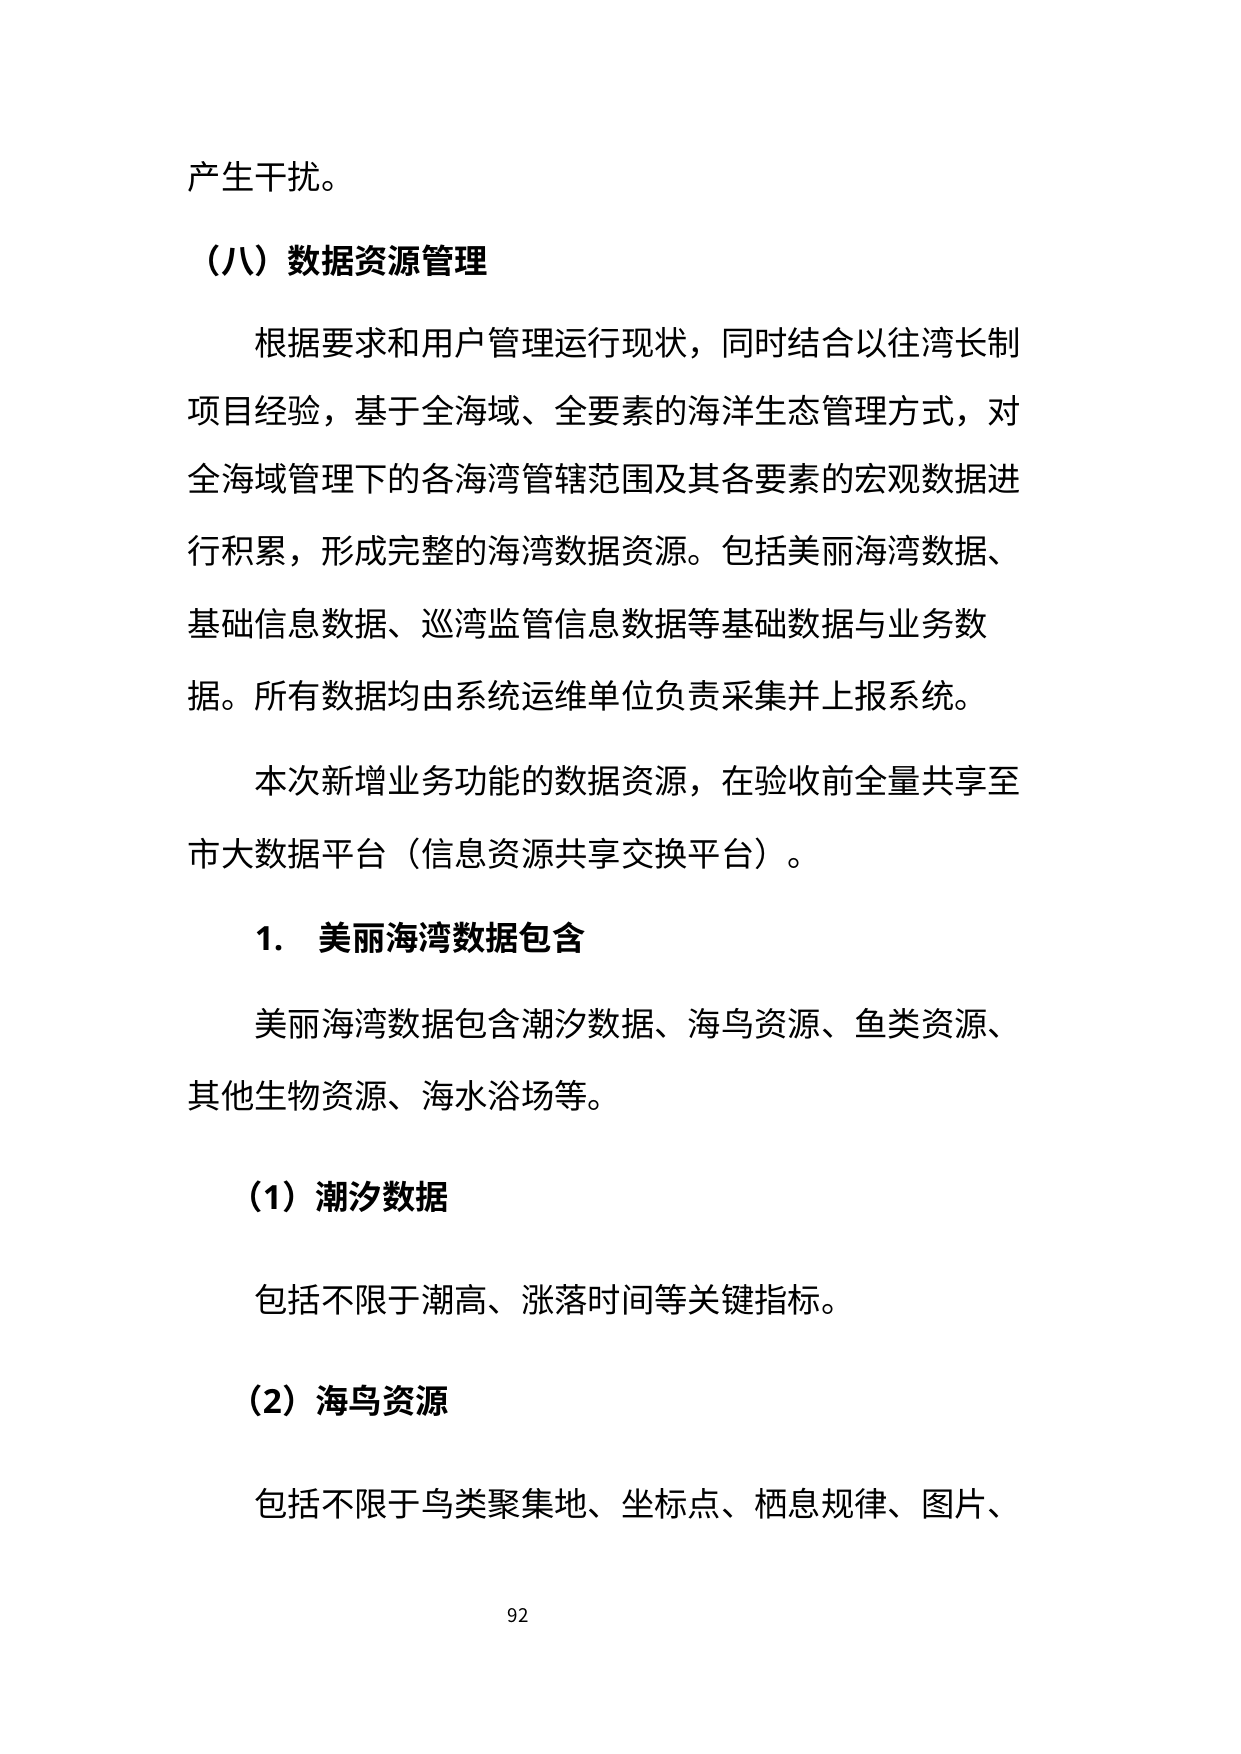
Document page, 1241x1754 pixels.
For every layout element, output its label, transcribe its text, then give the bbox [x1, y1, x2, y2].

subtitle 美丽海湾数据包含 [187, 912, 1053, 961]
text 包括不限于潮高、涨落时间等关键指标。 [187, 1274, 1053, 1322]
subtitle 海鸟资源 [187, 1375, 1053, 1424]
subtitle 数据资源管理 [187, 234, 1053, 283]
subtitle 潮汐数据 [187, 1171, 1053, 1219]
text 本次新增业务功能的数据资源，在验收前全量共享至市大数据平台（信息资源共享交换平台）。 [187, 755, 1053, 876]
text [187, 1478, 1053, 1526]
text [187, 154, 1053, 199]
text 根据要求和用户管理运行现状，同时结合以往湾长制项目经验，基于全海域、全要素的海洋生态管理方式，对全海域管理下的各海湾管辖范围及其各要素的宏观数据进行积累，形成完整的海湾数据资源。包括美丽海湾数据、基础信息数据、巡湾监管信息数据等基础数据与业务数据。所有数据均由系统运维单位负责采集并上报系统。 [187, 319, 1053, 718]
text 美丽海湾数据包含潮汐数据、海鸟资源、鱼类资源、其他生物资源、海水浴场等。 [187, 997, 1053, 1118]
